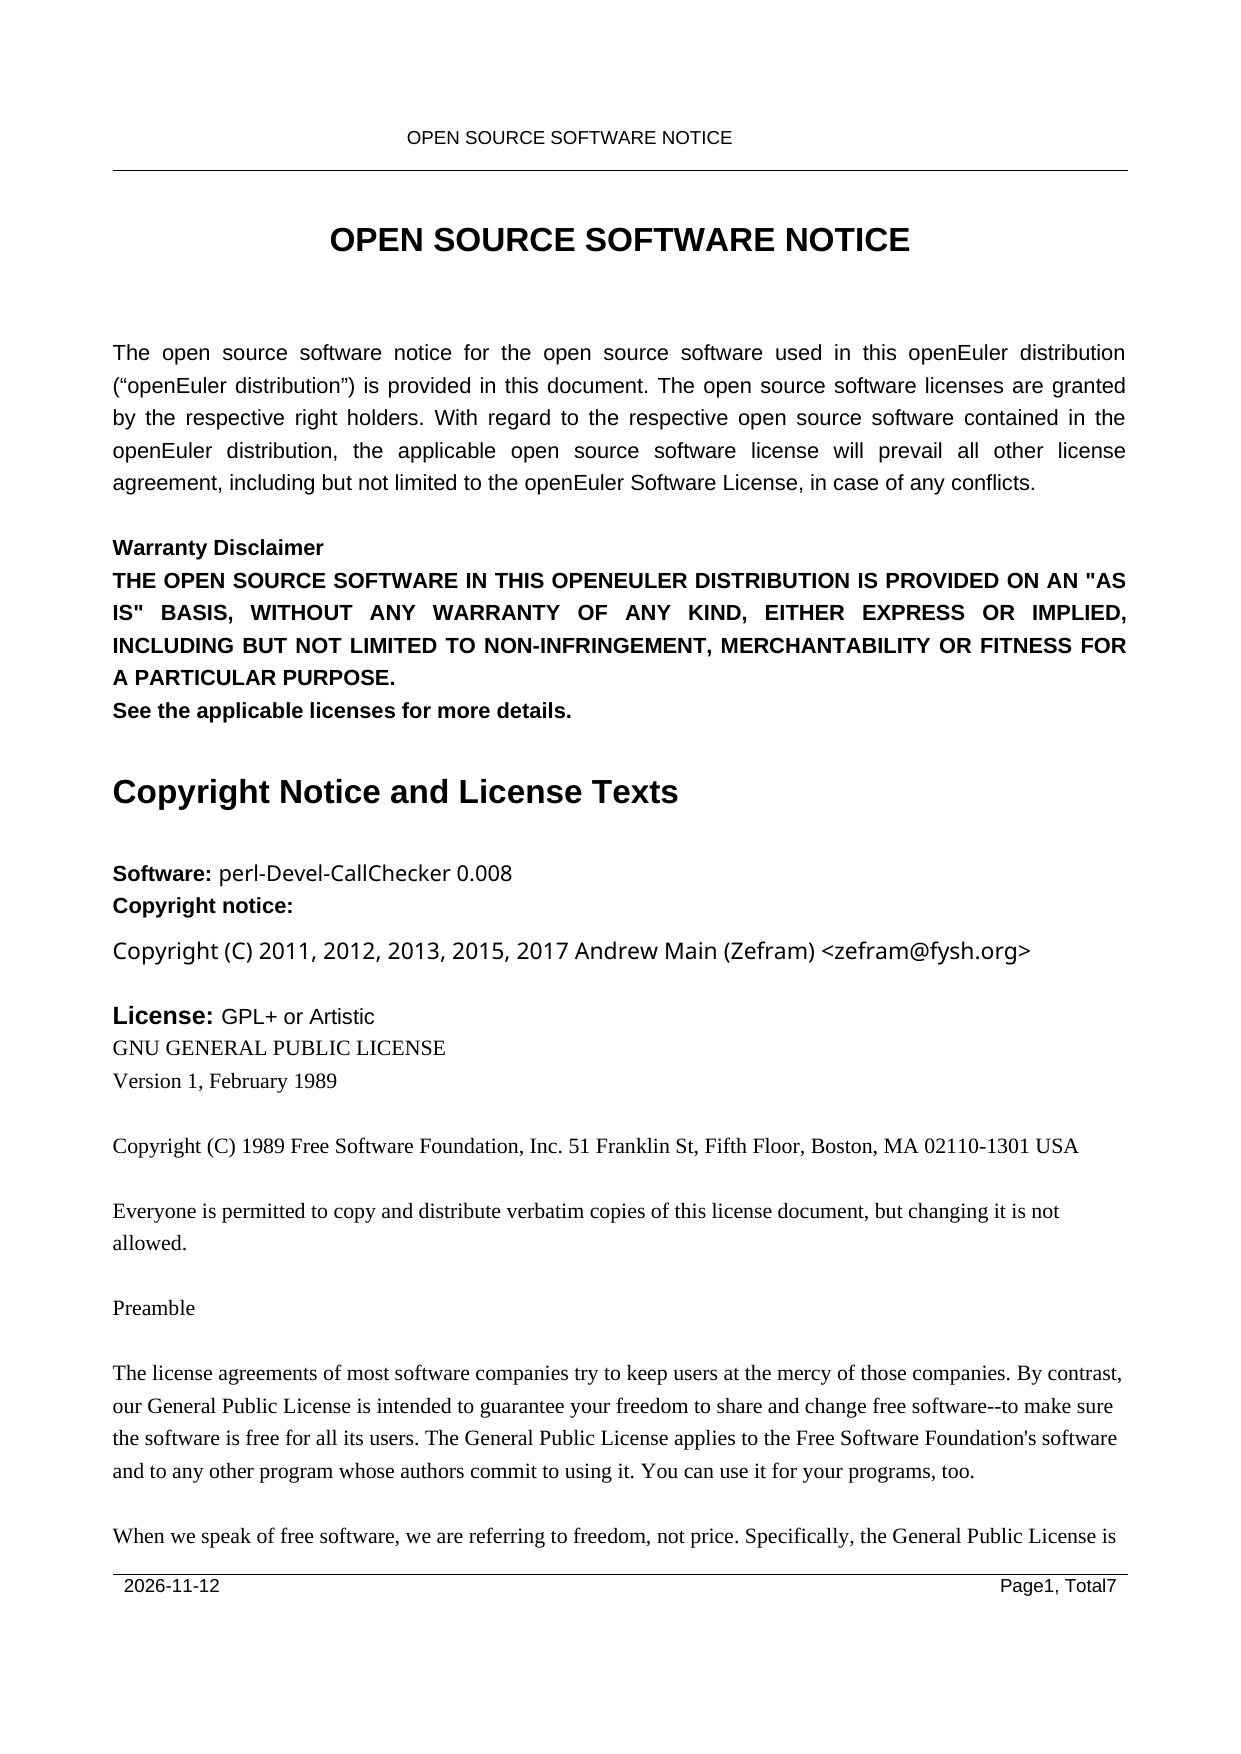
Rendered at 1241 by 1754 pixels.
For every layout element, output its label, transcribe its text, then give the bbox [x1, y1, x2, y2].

text THE OPEN SOURCE SOFTWARE IN THIS OPENEULER DISTRIBUTION IS PROVIDED ON AN "AS IS" BASIS, WITHOUT ANY WARRANTY OF ANY KIND, EITHER EXPRESS OR IMPLIED, INCLUDING BUT NOT LIMITED TO NON-INFRINGEMENT, MERCHANTABILITY OR FITNESS FOR A PARTICULAR PURPOSE. See the applicable licenses for more details. [112, 564, 1128, 726]
title Software: perl-Devel-CallChecker 0.008 [112, 856, 1128, 889]
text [112, 1031, 1128, 1551]
text Warranty Disclaimer [112, 531, 1128, 564]
text The open source software notice for the open source software used in this openEuler distribution (“openEuler distribution”) is provided in this document. The open source software licenses are granted by the respective right holders. With regard to the respective open source software contained in the openEuler distribution, the applicable open source software license will prevail all other license agreement, including but not limited to the openEuler Software License, in case of any conflicts. [112, 336, 1128, 499]
text OPEN SOURCE SOFTWARE NOTICE [112, 206, 1128, 271]
text Copyright notice: [112, 889, 1128, 921]
text License: GPL+ or Artistic [112, 999, 1128, 1031]
text Copyright (C) 2011, 2012, 2013, 2015, 2017 Andrew Main (Zefram) <zefram@fysh.org> [112, 934, 1128, 999]
text Copyright Notice and License Texts [112, 759, 1128, 824]
